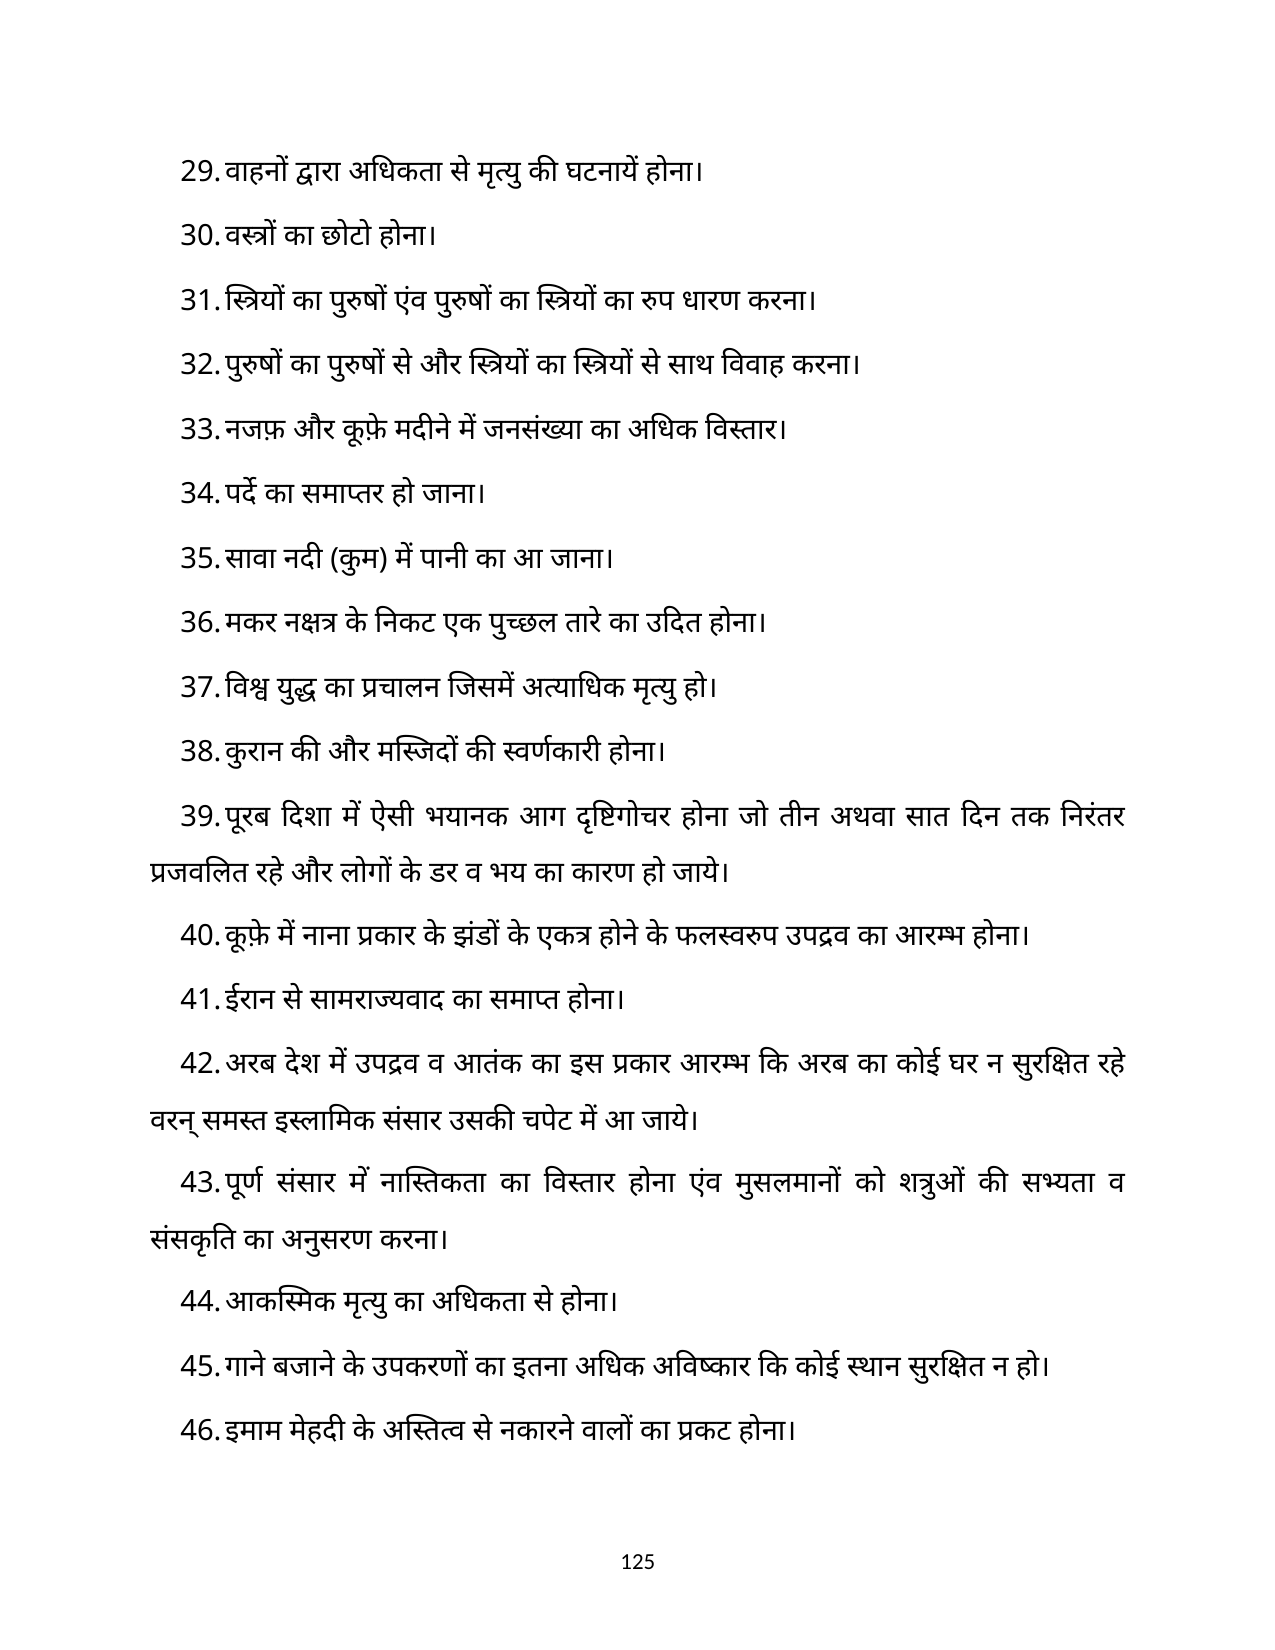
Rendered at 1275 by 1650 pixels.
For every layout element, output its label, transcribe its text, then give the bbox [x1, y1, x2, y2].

text 36. मकर नक्षत्र के निकट एक पुच्छल तारे का उदित होना। [150, 601, 1125, 644]
text 39. पूरब दिशा में ऐसी भयानक आग दृष्टिगोचर होना जो तीन अथवा सात दिन तक निरंतर प्रजवलित रहे और लोगों के डर व भय का कारण हो जाये। [150, 795, 1125, 895]
text 29. वाहनों द्वारा अधिकता से मृत्यु की घटनायें होना। [150, 150, 1125, 193]
text 30. वस्त्रों का छोटो होना। [150, 214, 1125, 257]
text 35. सावा नदी (कुम) में पानी का आ जाना। [150, 537, 1125, 580]
text 43. पूर्ण संसार में नास्तिकता का विस्तार होना एंव मुसलमानों को शत्रुओं की सभ्यता व संसकृति का अनुसरण करना। [150, 1162, 1125, 1262]
text 44. आकस्मिक मृत्यु का अधिकता से होना। [150, 1281, 1125, 1324]
text 42. अरब देश में उपद्रव व आतंक का इस प्रकार आरम्भ कि अरब का कोई घर न सुरक्षित रहे वरन् समस्त इस्लामिक संसार उसकी चपेट में आ जाये। [150, 1043, 1125, 1143]
text 37. विश्व युद्ध का प्रचालन जिसमें अत्याधिक मृत्यु हो। [150, 666, 1125, 709]
text 40. कूफ़े में नाना प्रकार के झंडों के एकत्र होने के फलस्वरुप उपद्रव का आरम्भ होना। [150, 914, 1125, 957]
text 38. कुरान की और मस्जिदों की स्वर्णकारी होना। [150, 730, 1125, 773]
text 46. इमाम मेहदी के अस्तित्व से नकारने वालों का प्रकट होना। [150, 1409, 1125, 1453]
text 34. पर्दे का समाप्तर हो जाना। [150, 472, 1125, 515]
text 45. गाने बजाने के उपकरणों का इतना अधिक अविष्कार कि कोई स्थान सुरक्षित न हो। [150, 1345, 1125, 1388]
text 33. नजफ़ और कूफ़े मदीने में जनसंख्या का अधिक विस्तार। [150, 408, 1125, 451]
text 32. पुरुषों का पुरुषों से और स्त्रियों का स्त्रियों से साथ विवाह करना। [150, 343, 1125, 386]
text 41. ईरान से सामराज्यवाद का समाप्त होना। [150, 978, 1125, 1021]
text 31. स्त्रियों का पुरुषों एंव पुरुषों का स्त्रियों का रुप धारण करना। [150, 279, 1125, 322]
